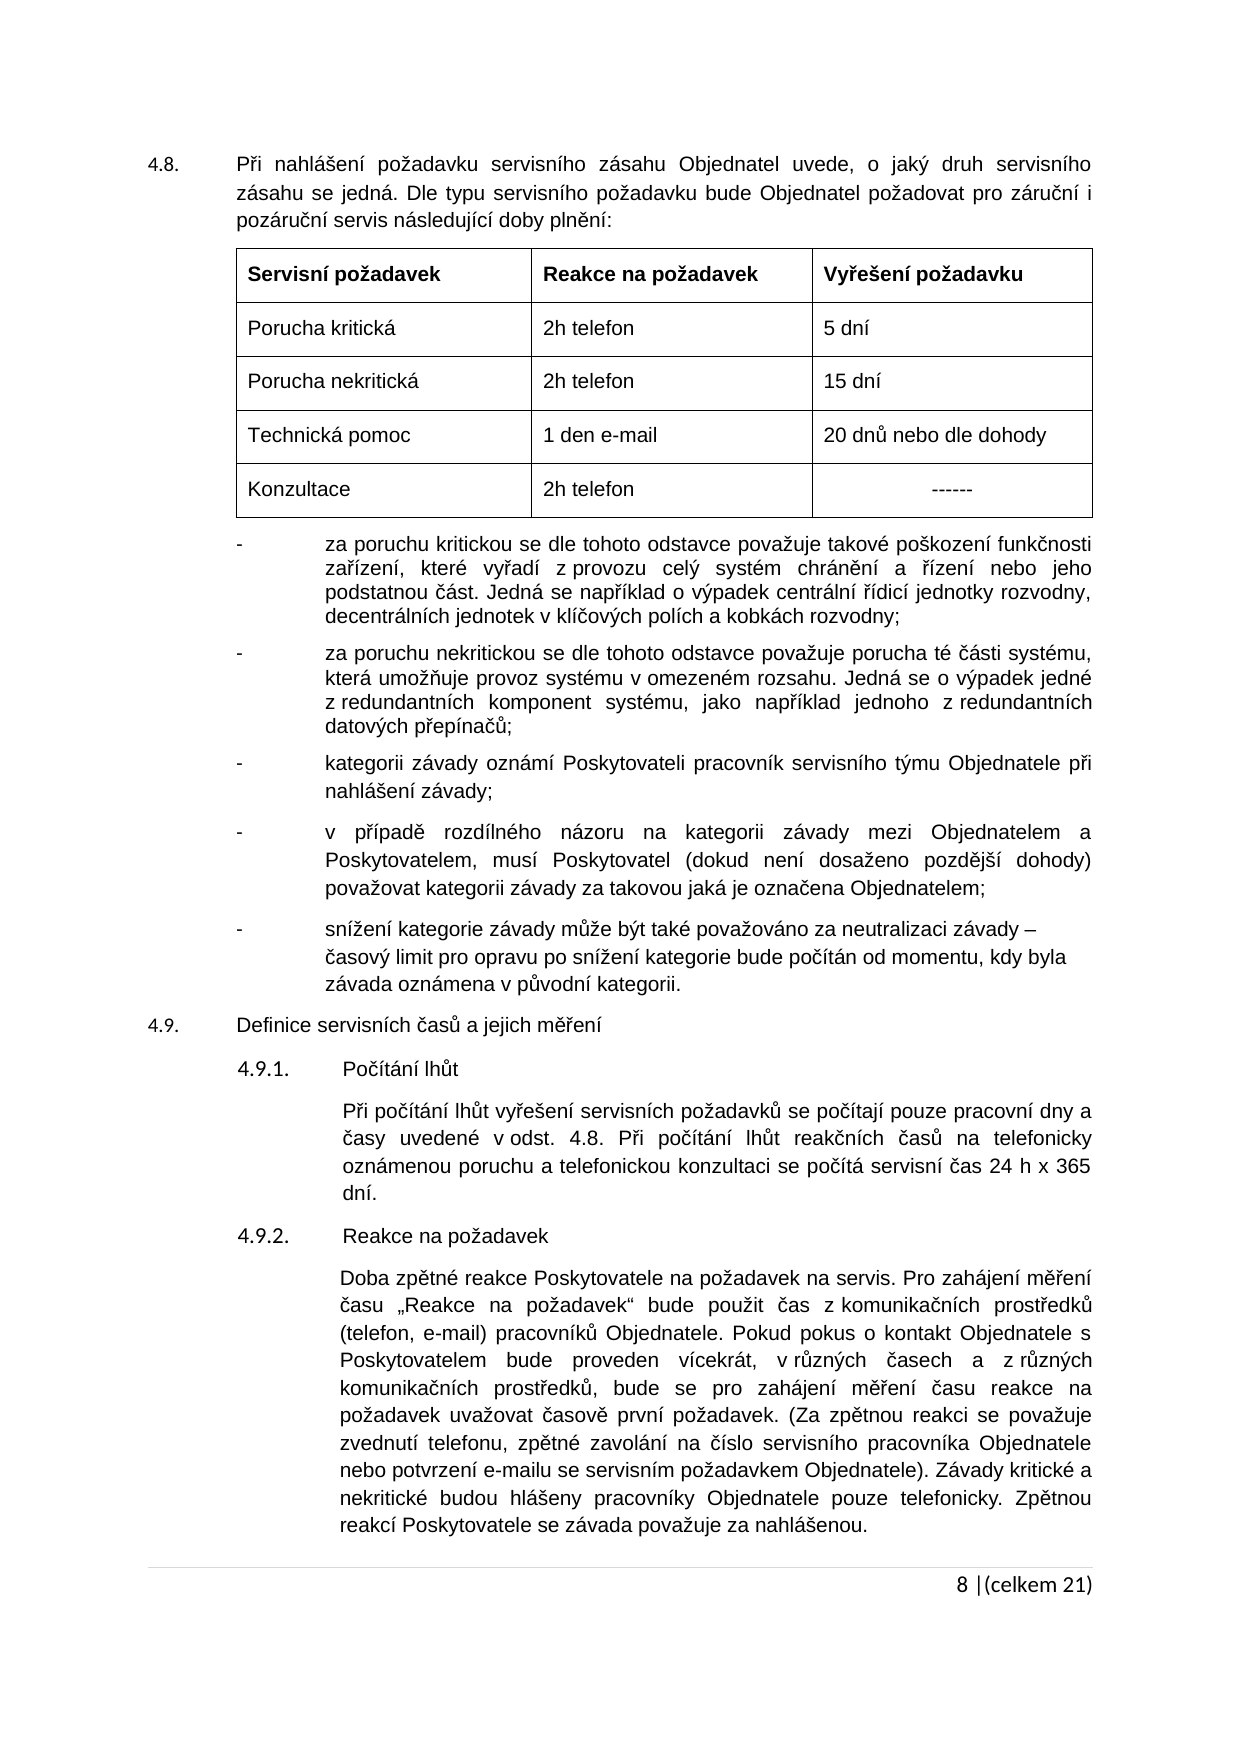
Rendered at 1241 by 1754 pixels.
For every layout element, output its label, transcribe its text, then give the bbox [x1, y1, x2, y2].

subtitle Definice servisních časů a jejich měření [148, 1012, 1093, 1038]
table_cell 5 dní [813, 303, 1092, 356]
table_cell 20 dnů nebo dle dohody [813, 411, 1092, 463]
table_cell Porucha kritická [237, 303, 531, 356]
list snížení kategorie závady může být také považováno za neutralizaci závady – časový limit pro opravu po snížení kategorie bude počítán od momentu, kdy byla závada oznámena v původní kategorii. [236, 916, 1093, 996]
subtitle Doba zpětné reakce Poskytovatele na požadavek na servis. Pro zahájení měření času „Reakce na požadavek“ bude použit čas z komunikačních prostředků (telefon, e-mail) pracovníků Objednatele. Pokud pokus o kontakt Objednatele s Poskytovatelem bude proveden vícekrát, v různých časech a z různých komunikačních prostředků, bude se pro zahájení měření času reakce na požadavek uvažovat časově první požadavek. (Za zpětnou reakci se považuje zvednutí telefonu, zpětné zavolání na číslo servisního pracovníka Objednatele nebo potvrzení e-mailu se servisním požadavkem Objednatele). Závady kritické a nekritické budou hlášeny pracovníky Objednatele pouze telefonicky. Zpětnou reakcí Poskytovatele se závada považuje za nahlášenou. [339, 1266, 1093, 1537]
list kategorii závady oznámí Poskytovateli pracovník servisního týmu Objednatele při nahlášení závady; [236, 750, 1093, 803]
subtitle Při nahlášení požadavku servisního zásahu Objednatel uvede, o jaký druh servisního zásahu se jedná. Dle typu servisního požadavku bude Objednatel požadovat pro záruční i pozáruční servis následující doby plnění: [148, 151, 1093, 232]
table_cell ------ [813, 464, 1092, 517]
table_cell Porucha nekritická [237, 357, 531, 409]
table_cell 1 den e-mail [532, 411, 812, 463]
table_header Vyřešení požadavku [813, 249, 1092, 302]
subtitle Reakce na požadavek [289, 1221, 1093, 1249]
table_header Reakce na požadavek [532, 249, 812, 302]
table_cell 15 dní [813, 357, 1092, 409]
table_cell Konzultace [237, 464, 531, 517]
list za poruchu kritickou se dle tohoto odstavce považuje takové poškození funkčnosti zařízení, které vyřadí z provozu celý systém chránění a řízení nebo jeho podstatnou část. Jedná se například o výpadek centrální řídicí jednotky rozvodny, decentrálních jednotek v klíčových polích a kobkách rozvodny; [236, 531, 1093, 628]
table_cell 2h telefon [532, 357, 812, 409]
table_header Servisní požadavek [237, 249, 531, 302]
list za poruchu nekritickou se dle tohoto odstavce považuje porucha té části systému, která umožňuje provoz systému v omezeném rozsahu. Jedná se o výpadek jedné z redundantních komponent systému, jako například jednoho z redundantních datových přepínačů; [236, 641, 1093, 738]
subtitle Počítání lhůt [289, 1054, 1093, 1082]
list v případě rozdílného názoru na kategorii závady mezi Objednatelem a Poskytovatelem, musí Poskytovatel (dokud není dosaženo pozdější dohody) považovat kategorii závady za takovou jaká je označena Objednatelem; [236, 819, 1093, 900]
subtitle Při počítání lhůt vyřešení servisních požadavků se počítají pouze pracovní dny a časy uvedené v odst. 4.8. Při počítání lhůt reakčních časů na telefonicky oznámenou poruchu a telefonickou konzultaci se počítá servisní čas 24 h x 365 dní. [342, 1098, 1093, 1205]
table_cell Technická pomoc [237, 411, 531, 463]
table_cell 2h telefon [532, 303, 812, 356]
table_cell 2h telefon [532, 464, 812, 517]
